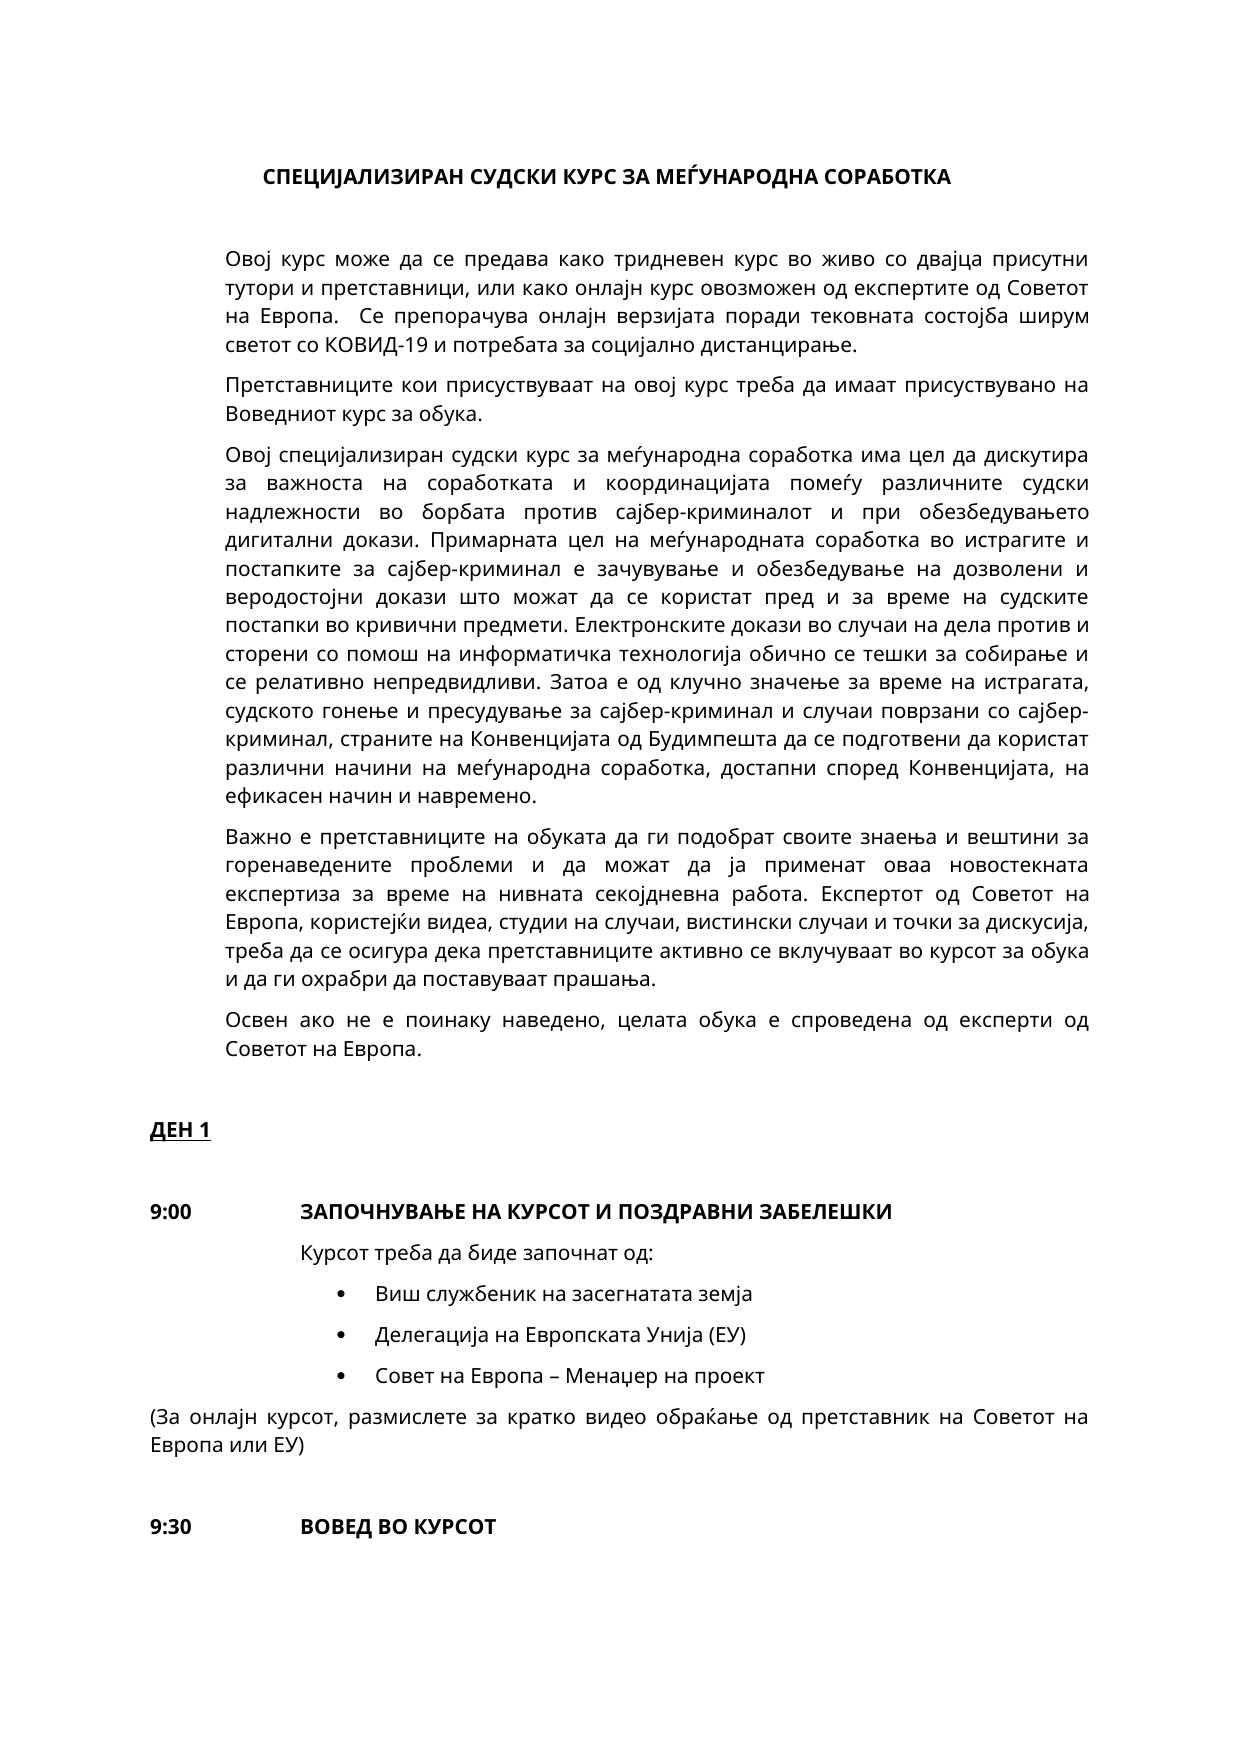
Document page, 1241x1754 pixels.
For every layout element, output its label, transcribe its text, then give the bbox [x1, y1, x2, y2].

list СПЕЦИЈАЛИЗИРАН СУДСКИ КУРС ЗА МЕЃУНАРОДНА СОРАБОТКА [262, 162, 1090, 191]
text Курсот треба да биде започнат од: [150, 1238, 1090, 1267]
list Совет на Европа – Менаџер на проект [337, 1361, 1090, 1390]
text (За онлајн курсот, размислете за кратко видео обраќање од претставник на Советот на Европа или ЕУ) [150, 1402, 1090, 1459]
text 9:00 ЗАПОЧНУВАЊЕ НА КУРСОТ И ПОЗДРАВНИ ЗАБЕЛЕШКИ [150, 1197, 1090, 1226]
list Виш службеник на засегнатата земја [337, 1279, 1090, 1308]
list Делегација на Европската Унија (ЕУ) [337, 1320, 1090, 1349]
text Освен ако не е поинаку наведено, целата обука е спроведена од експерти од Советот на Европа. [225, 1005, 1090, 1062]
text Важно е претставниците на обуката да ги подобрат своите знаења и вештини за горенаведените проблеми и да можат да ја применат оваа новостекната експертиза за време на нивната секојдневна работа. Експертот од Советот на Европа, користејќи видеа, студии на случаи, вистински случаи и точки за дискусија, треба да се осигура дека претставниците активно се вклучуваат во курсот за обука и да ги охрабри да поставуваат прашања. [225, 822, 1090, 993]
text ДЕН 1 [150, 1116, 1090, 1144]
text Претставниците кои присуствуваат на овој курс треба да имаат присуствувано на Воведниот курс за обука. [225, 371, 1090, 427]
text Овој специјализиран судски курс за меѓународна соработка има цел да дискутира за важноста на соработката и координацијата помеѓу различните судски надлежности во борбата против сајбер-криминалот и при обезбедувањето дигитални докази. Примарната цел на меѓународната соработка во истрагите и постапките за сајбер-криминал е зачувување и обезбедување на дозволени и веродостојни докази што можат да се користат пред и за време на судските постапки во кривични предмети. Електронските докази во случаи на дела против и сторени со помош на информатичка технологија обично се тешки за собирање и се релативно непредвидливи. Затоа е од клучно значење за време на истрагата, судското гонење и пресудување за сајбер-криминал и случаи поврзани со сајбер-криминал, страните на Конвенцијата од Будимпешта да се подготвени да користат различни начини на меѓународна соработка, достапни според Конвенцијата, на ефикасен начин и навремено. [225, 440, 1090, 810]
text Овој курс може да се предава како тридневен курс во живо со двајца присутни тутори и претставници, или како онлајн курс овозможен од експертите од Советот на Европа. Се препорачува онлајн верзијата поради тековната состојба ширум светот со КОВИД-19 и потребата за социјално дистанцирање. [225, 244, 1090, 358]
text 9:30 ВОВЕД ВО КУРСОТ [150, 1512, 1090, 1541]
